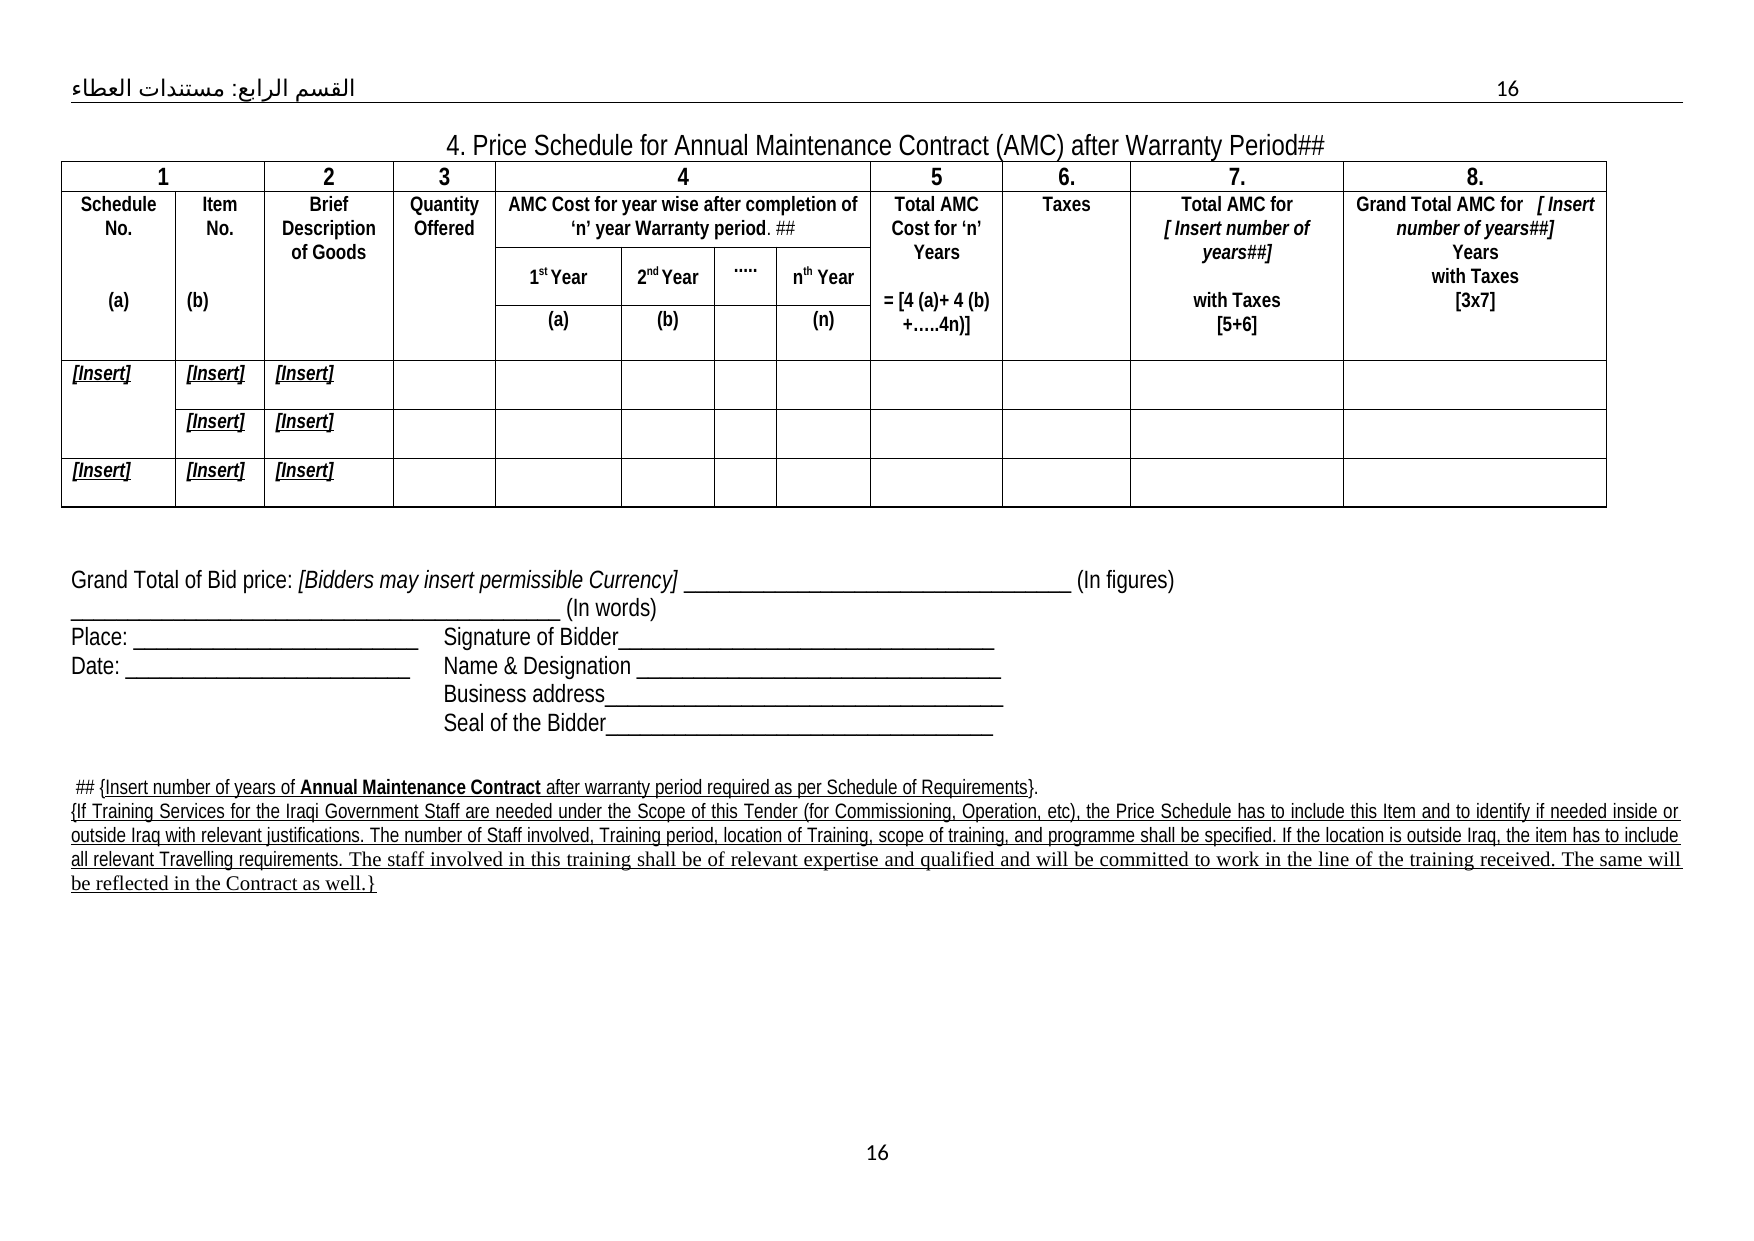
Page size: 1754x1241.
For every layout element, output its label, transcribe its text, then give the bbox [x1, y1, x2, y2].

table_cell [1131, 410, 1343, 457]
table_cell [715, 306, 776, 359]
table_header 2 [265, 162, 393, 191]
table_cell [1131, 361, 1343, 408]
table_cell (n) [777, 306, 870, 359]
table_cell [622, 459, 714, 506]
table_cell Schedule No. (a) [62, 192, 175, 359]
table_cell nth Year [777, 248, 870, 305]
table_cell Item No. (b) [176, 192, 264, 359]
table_cell ..... [715, 248, 776, 305]
table_cell [496, 361, 621, 408]
text {If Training Services for the Iraqi Government Staff are needed under the Scope of this Tender (for Commissioning, Operation, etc), the Price Schedule has to include this Item and to identify if needed inside or outside Iraq with relevant justifications. The number of Staff involved, Training period, location of Training, scope of training, and programme shall be specified. If the location is outside Iraq, the item has to include all relevant Travelling requirements. The staff involved in this training shall be of relevant expertise and qualified and will be committed to work in the line of the training received. The same will be reflected in the Contract as well.} [71, 869, 1683, 895]
table_cell [Insert] [62, 361, 175, 457]
table_cell [Insert] [62, 459, 175, 506]
table_cell [Insert] [265, 459, 393, 506]
table_cell Total AMC for [ Insert number of years##] with Taxes [5+6] [1131, 192, 1343, 359]
table_cell [1003, 361, 1130, 408]
table_header 7. [1131, 162, 1343, 191]
table_cell [715, 459, 776, 506]
table_cell [394, 459, 495, 506]
table_header 3 [394, 162, 495, 191]
table_header 1 [62, 162, 264, 191]
table_cell 1st Year [496, 248, 621, 305]
table_cell [394, 410, 495, 457]
table_header 8. [1344, 162, 1606, 191]
table_cell AMC Cost for year wise after completion of ‘n’ year Warranty period. ## [496, 192, 870, 247]
table_cell [777, 361, 870, 408]
table_cell [1003, 459, 1130, 506]
table_cell Total AMC Cost for ‘n’ Years = [4 (a)+ 4 (b)+…..4n)] [871, 192, 1002, 359]
table_cell [Insert] [176, 361, 264, 408]
text Grand Total of Bid price: [Bidders may insert permissible Currency] __________________________________ (In figures) ___________________________________________ (In words) [71, 565, 1683, 622]
table_cell [622, 361, 714, 408]
table_cell [777, 459, 870, 506]
table_cell (a) [496, 306, 621, 359]
table_header 6. [1003, 162, 1130, 191]
table_cell [715, 410, 776, 457]
table_cell [496, 459, 621, 506]
table_cell [Insert] [176, 459, 264, 506]
table_cell [Insert] [265, 410, 393, 457]
table_cell [777, 410, 870, 457]
table_cell [Insert] [265, 361, 393, 408]
table_cell [Insert] [176, 410, 264, 457]
text 4. Price Schedule for Annual Maintenance Contract (AMC) after Warranty Period## [89, 128, 1683, 161]
table_cell [1344, 361, 1606, 408]
table_cell [496, 410, 621, 457]
table_cell [1344, 459, 1606, 506]
table_cell [715, 361, 776, 408]
table_cell [394, 361, 495, 408]
table_cell Brief Description of Goods [265, 192, 393, 359]
table_cell [1131, 459, 1343, 506]
table_header 5 [871, 162, 1002, 191]
table_cell Grand Total AMC for [ Insert number of years##] Years with Taxes [3x7] [1344, 192, 1606, 359]
table_header Place: _________________________ Date: _________________________ [60, 622, 432, 737]
text {If Training Services for the Iraqi Government Staff are needed under the Scope of this Tender (for Commissioning, Operation, etc), the Price Schedule has to include this Item and to identify if needed inside or outside Iraq with relevant justifications. The number of Staff involved, Training period, location of Training, scope of training, and programme shall be specified. If the location is outside Iraq, the item has to include all relevant Travelling requirements. The staff involved in this training shall be of relevant expertise and qualified and will be committed to work in the line of the training received. The same will be reflected in the Contract as well.} [71, 799, 1683, 868]
table_cell [871, 410, 1002, 457]
table_header Signature of Bidder_________________________________ Name & Designation ________________________________ Business address___________________________________ Seal of the Bidder__________________________________ [432, 622, 1016, 737]
table_cell [1003, 410, 1130, 457]
table_cell [871, 459, 1002, 506]
text ## {Insert number of years of Annual Maintenance Contract after warranty period required as per Schedule of Requirements}. [71, 775, 1691, 799]
table_header 4 [496, 162, 870, 191]
table_cell [1344, 410, 1606, 457]
table_cell [622, 410, 714, 457]
table_cell [871, 361, 1002, 408]
table_cell Quantity Offered [394, 192, 495, 359]
table_cell Taxes [1003, 192, 1130, 359]
table_cell 2nd Year [622, 248, 714, 305]
table_cell (b) [622, 306, 714, 359]
